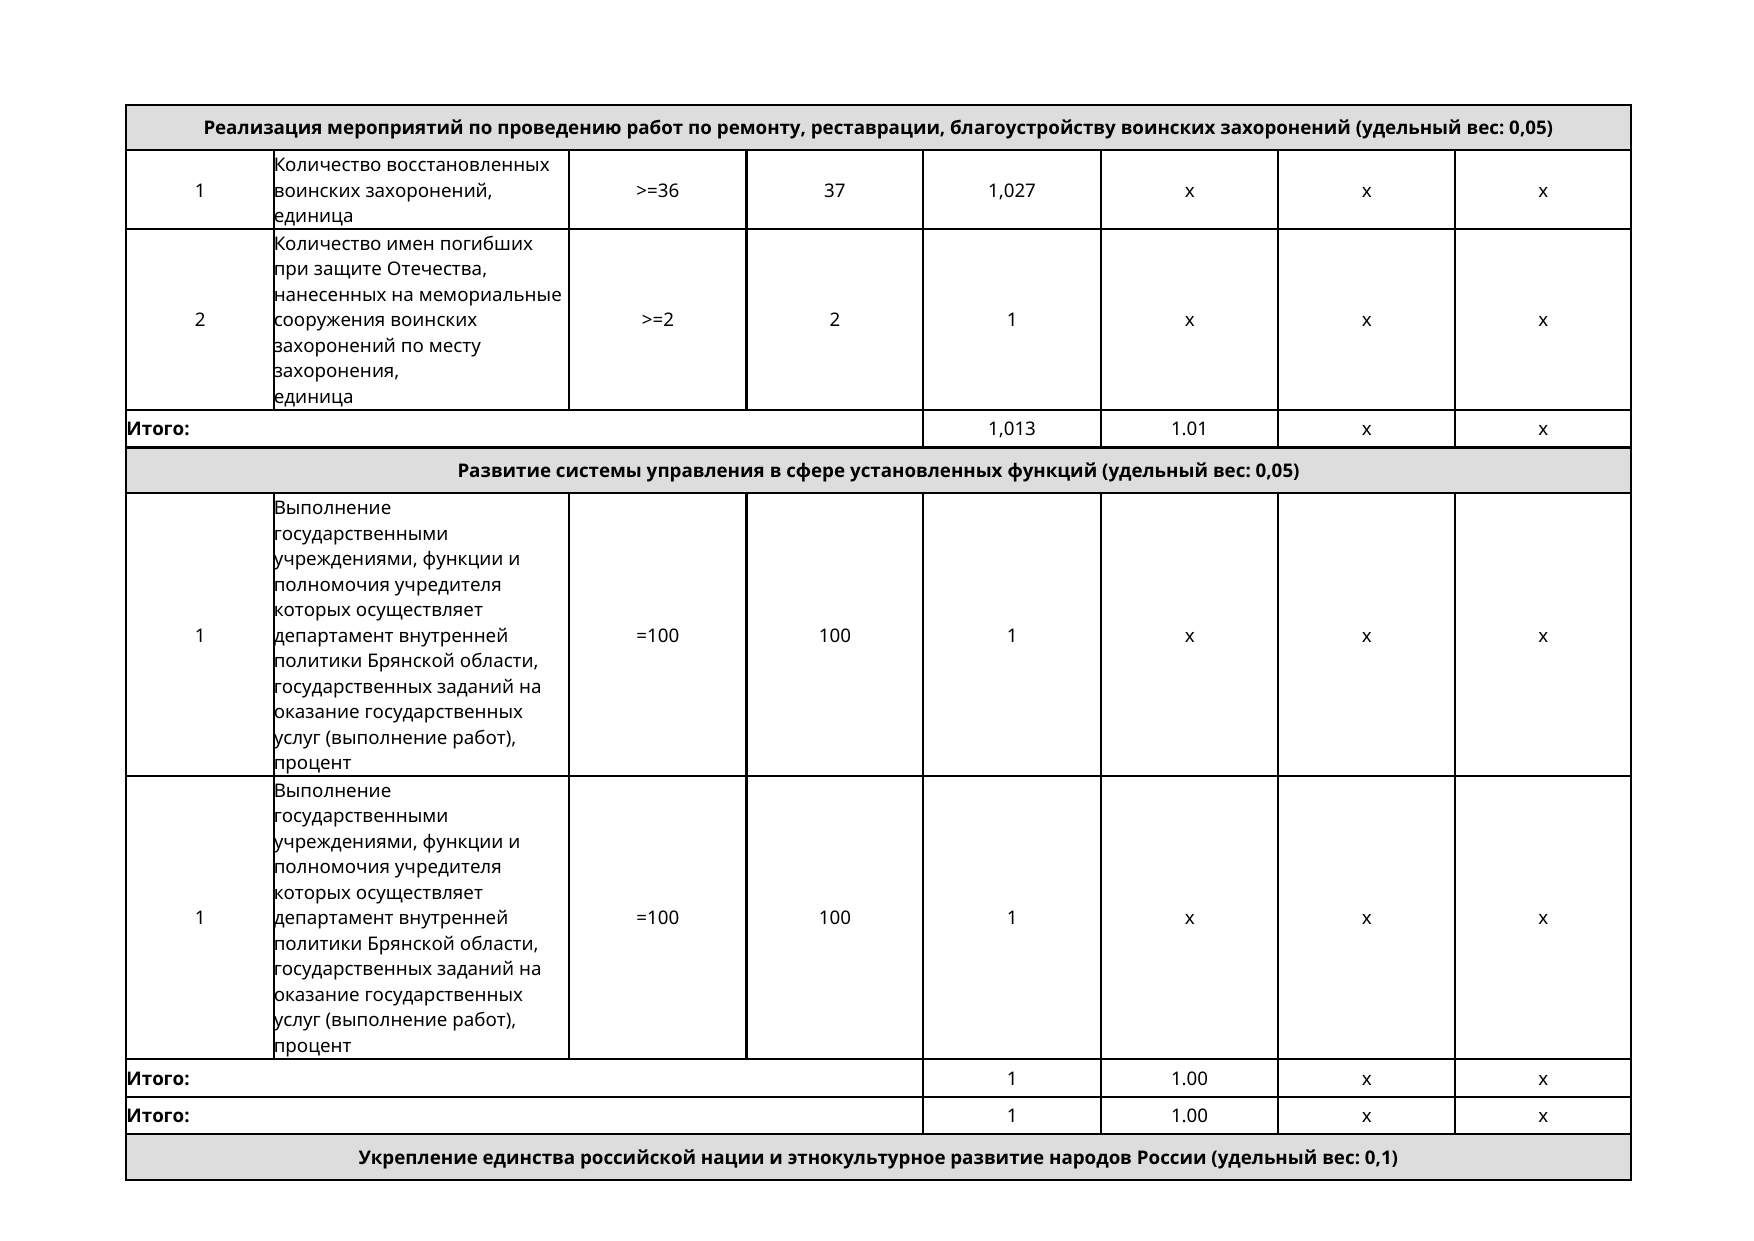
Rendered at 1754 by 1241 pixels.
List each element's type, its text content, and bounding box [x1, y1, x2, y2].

table_cell Укрепление единства российской нации и этнокультурное развитие народов России (удельный вес: 0,1) [127, 1135, 1630, 1179]
table_cell Реализация мероприятий по проведению работ по ремонту, реставрации, благоустройству воинских захоронений (удельный вес: 0,05) [127, 106, 1630, 149]
table_cell 100 [748, 777, 922, 1058]
table_cell 1,013 [924, 411, 1100, 446]
table_cell x [1279, 1060, 1454, 1096]
table_cell Выполнение государственными учреждениями, функции и полномочия учредителя которых осуществляет департамент внутренней политики Брянской области, государственных заданий на оказание государственных услуг (выполнение работ), процент [275, 494, 568, 775]
table_cell x [1279, 1098, 1454, 1133]
table_cell Количество имен погибших при защите Отечества, нанесенных на мемориальные сооружения воинских захоронений по месту захоронения, единица [275, 230, 568, 409]
table_cell x [1456, 494, 1630, 775]
table_cell 2 [127, 230, 273, 409]
table_cell 37 [748, 151, 922, 228]
table_cell 1.00 [1102, 1060, 1277, 1096]
table_cell x [1456, 411, 1630, 446]
table_cell x [1102, 494, 1277, 775]
table_cell x [1102, 151, 1277, 228]
table_cell Итого: [127, 411, 922, 446]
table_cell x [1456, 230, 1630, 409]
table_cell 1 [924, 1060, 1100, 1096]
table_cell 100 [748, 494, 922, 775]
table_cell x [1279, 411, 1454, 446]
table_cell x [1102, 777, 1277, 1058]
table_cell 1,027 [924, 151, 1100, 228]
table_cell 1 [127, 151, 273, 228]
table_cell x [1279, 777, 1454, 1058]
table_cell 2 [748, 230, 922, 409]
table_cell Развитие системы управления в сфере установленных функций (удельный вес: 0,05) [127, 449, 1630, 492]
table_cell 1 [924, 777, 1100, 1058]
table_cell 1 [924, 1098, 1100, 1133]
table_cell x [1279, 494, 1454, 775]
table_cell x [1456, 1060, 1630, 1096]
table_cell 1 [127, 777, 273, 1058]
table_cell x [1456, 1098, 1630, 1133]
table_cell =100 [570, 777, 745, 1058]
table_cell x [1279, 151, 1454, 228]
table_cell >=2 [570, 230, 745, 409]
table_cell x [1456, 151, 1630, 228]
table_cell x [1102, 230, 1277, 409]
table_cell 1 [127, 494, 273, 775]
table_cell Итого: [127, 1060, 922, 1096]
table_cell 1.01 [1102, 411, 1277, 446]
table_cell 1.00 [1102, 1098, 1277, 1133]
table_cell >=36 [570, 151, 745, 228]
table_cell x [1456, 777, 1630, 1058]
table_cell Выполнение государственными учреждениями, функции и полномочия учредителя которых осуществляет департамент внутренней политики Брянской области, государственных заданий на оказание государственных услуг (выполнение работ), процент [275, 777, 568, 1058]
table_cell 1 [924, 230, 1100, 409]
table_cell =100 [570, 494, 745, 775]
table_cell Итого: [127, 1098, 922, 1133]
table_cell Количество восстановленных воинских захоронений, единица [275, 151, 568, 228]
table_cell x [1279, 230, 1454, 409]
table_cell 1 [924, 494, 1100, 775]
